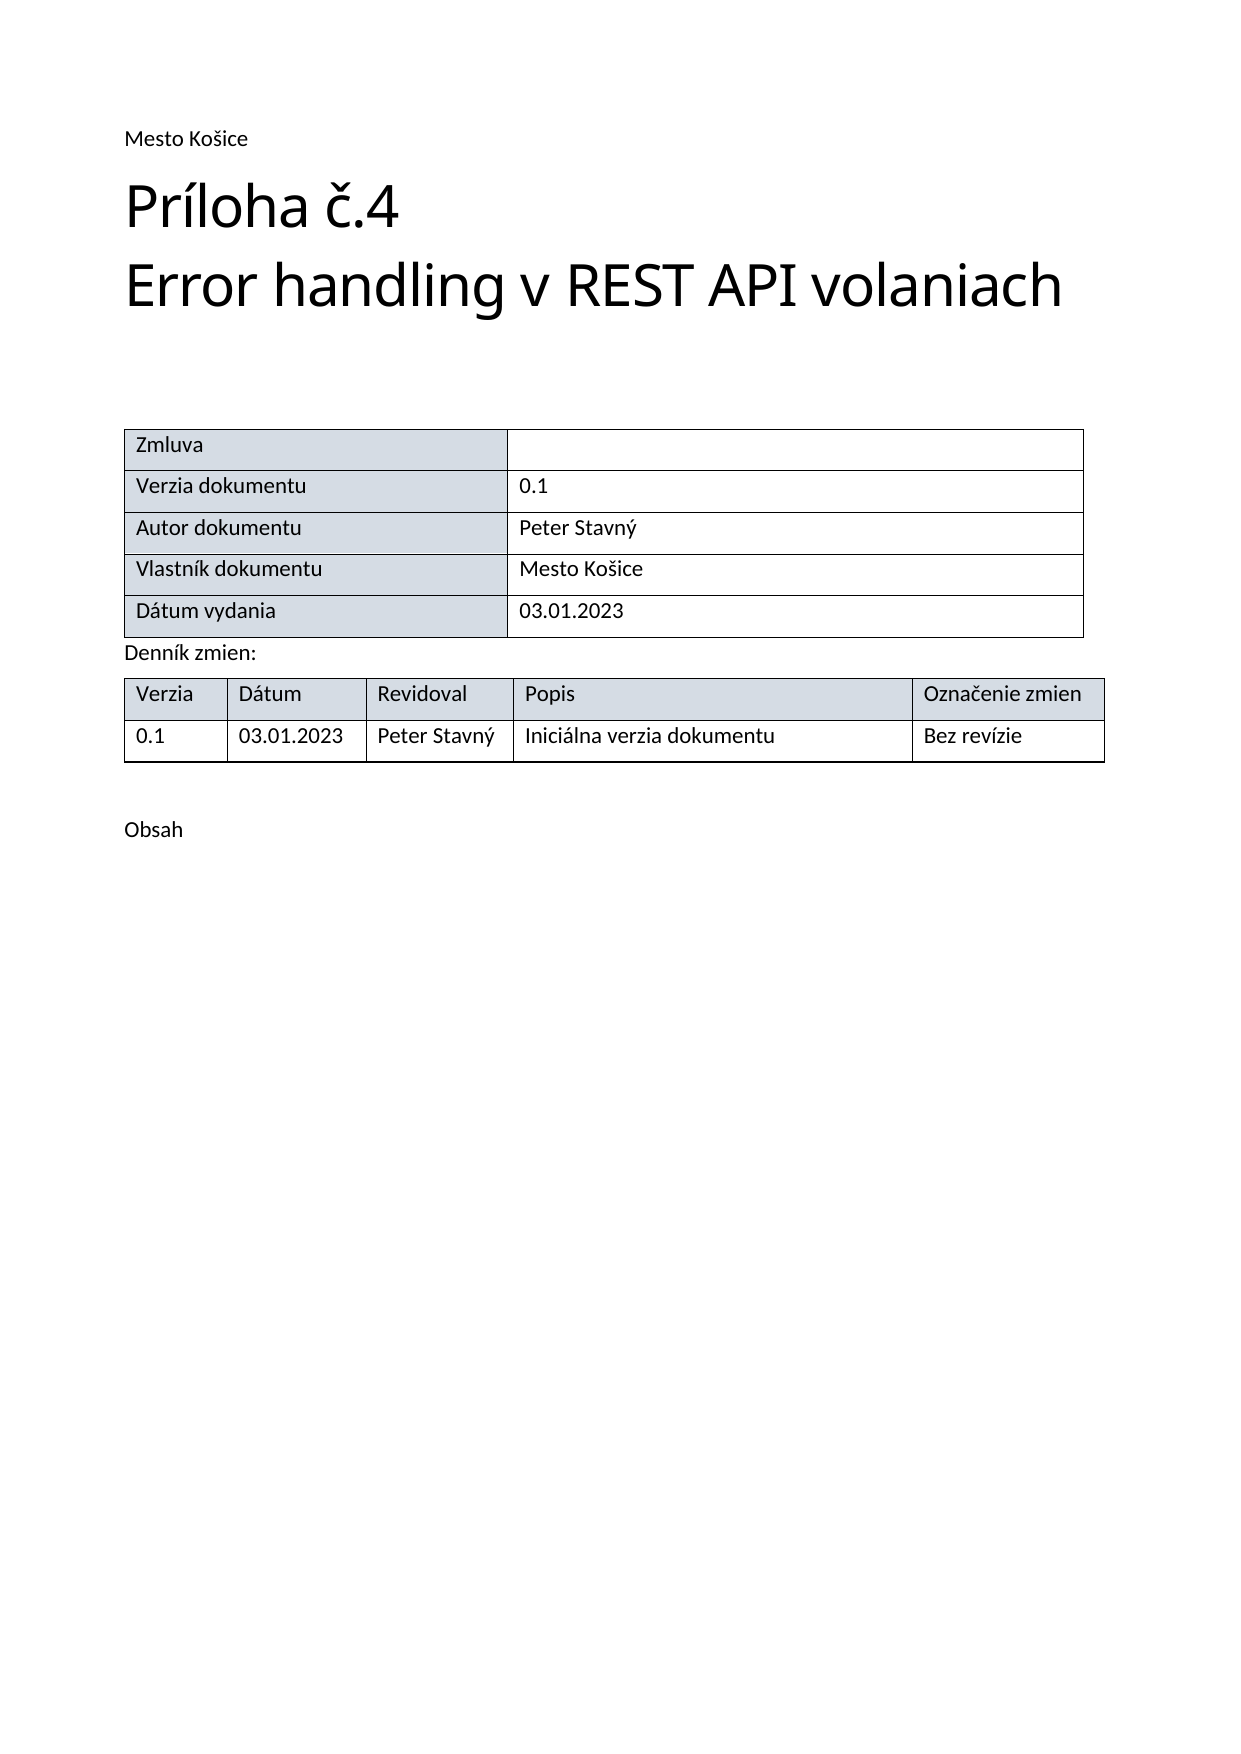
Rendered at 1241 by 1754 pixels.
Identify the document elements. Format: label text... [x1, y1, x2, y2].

table_cell Vlastník dokumentu [125, 555, 507, 595]
table_cell Verzia dokumentu [125, 471, 507, 512]
table_header Dátum [228, 679, 366, 720]
table_header Verzia [125, 679, 227, 720]
table_cell Dátum vydania [125, 596, 507, 637]
table_cell 0.1 [508, 471, 1083, 512]
table_cell Iniciálna verzia dokumentu [514, 721, 912, 761]
title Error handling v REST API volaniach [124, 244, 1152, 323]
table_header [508, 430, 1083, 470]
table_cell Bez revízie [913, 721, 1104, 761]
table_cell 03.01.2023 [508, 596, 1083, 637]
table_cell Mesto Košice [508, 555, 1083, 595]
table_cell 0.1 [125, 721, 227, 761]
table_cell Peter Stavný [367, 721, 513, 761]
table_header Revidoval [367, 679, 513, 720]
table_header Označenie zmien [913, 679, 1104, 720]
table_cell Autor dokumentu [125, 513, 507, 553]
title Príloha č.4 [124, 164, 1152, 244]
table_header Zmluva [125, 430, 507, 470]
text Denník zmien: [124, 638, 1152, 666]
table_header Popis [514, 679, 912, 720]
text Mesto Košice [124, 124, 1152, 152]
table_cell 03.01.2023 [228, 721, 366, 761]
table_cell Peter Stavný [508, 513, 1083, 553]
